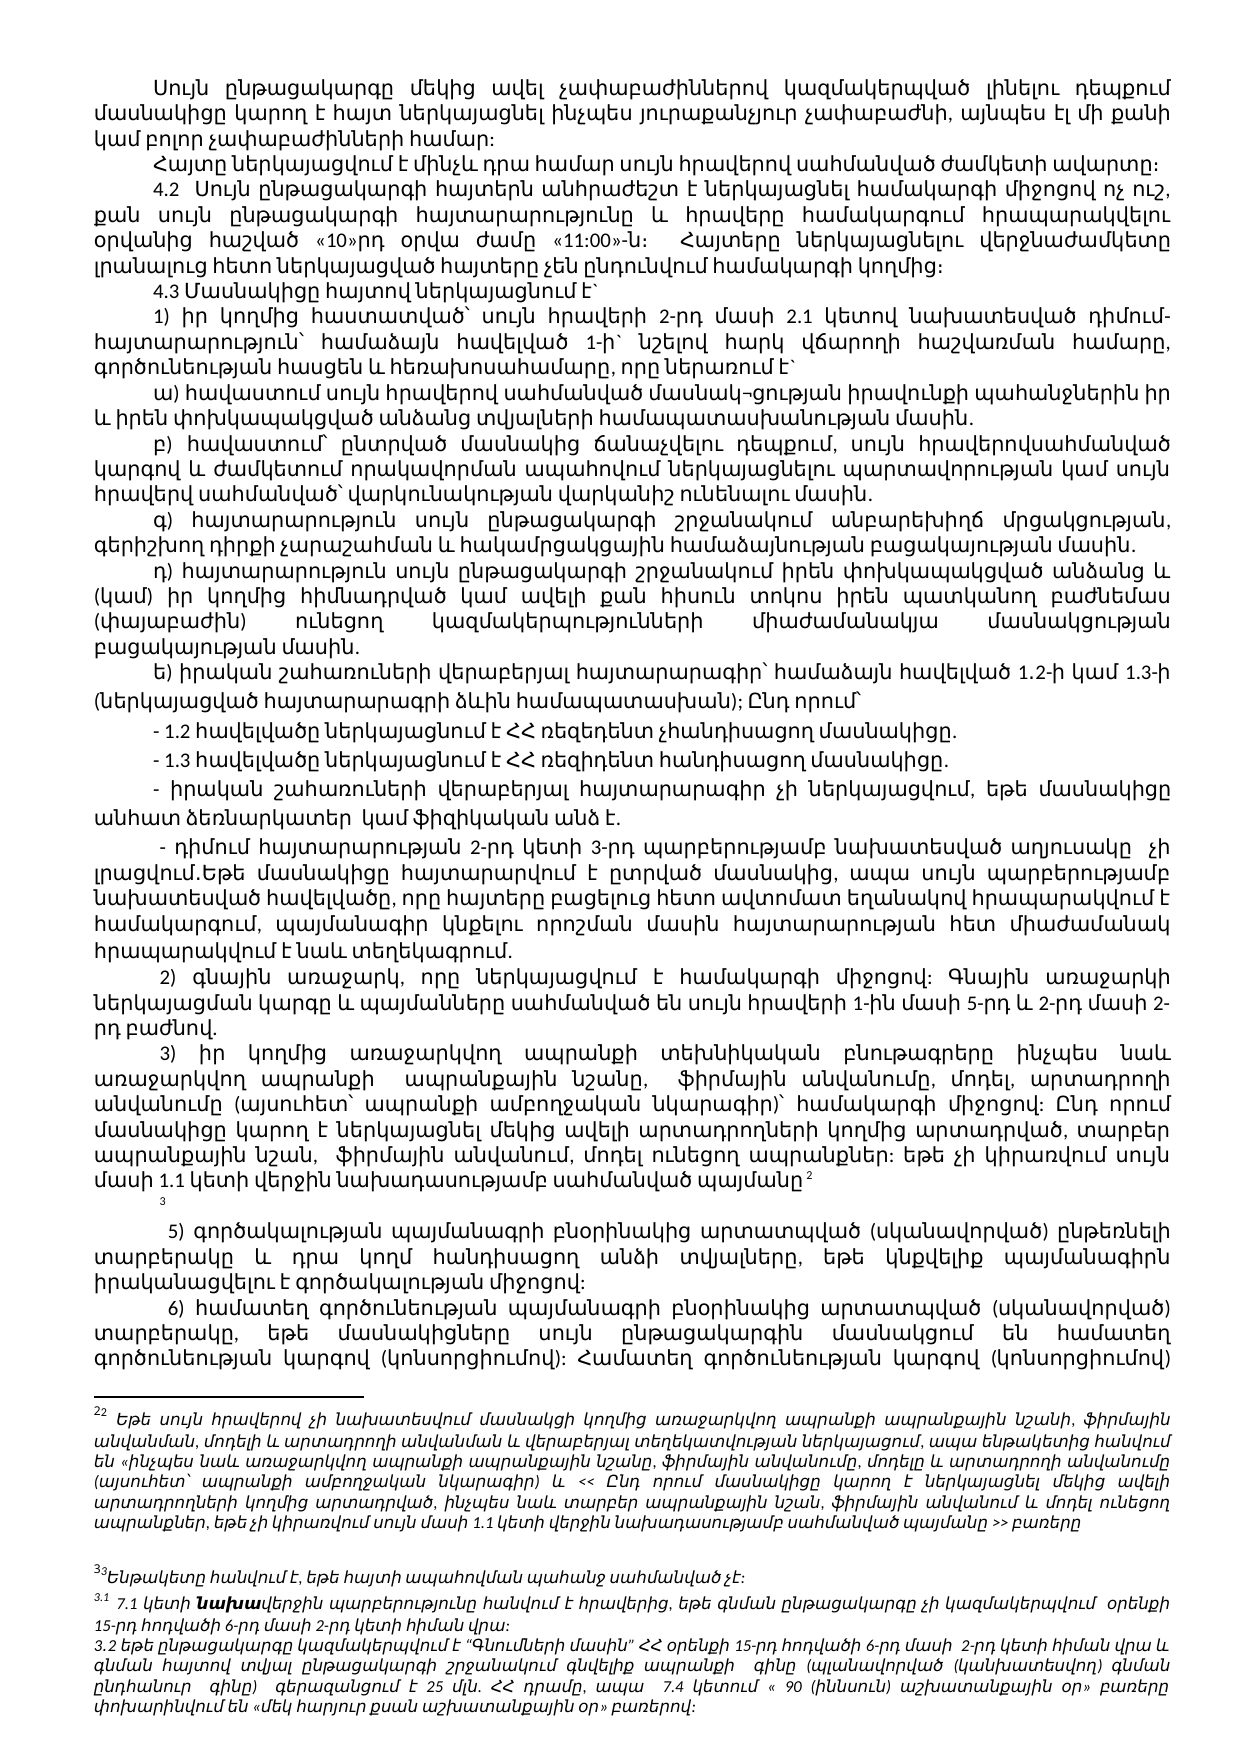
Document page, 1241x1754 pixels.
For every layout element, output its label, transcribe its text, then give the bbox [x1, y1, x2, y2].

text 2) գնային առաջարկ, որը ներկայացվում է համակարգի միջոցով: Գնային առաջարկի ներկայացման կարգը և պայմանները սահմանված են սույն հրավերի 1-ին մասի 5-րդ և 2-րդ մասի 2-րդ բաժնով. [94, 964, 1171, 1041]
text 4.2 Սույն ընթացակարգի հայտերն անհրաժեշտ է ներկայացնել համակարգի միջոցով ոչ ուշ, քան սույն ընթացակարգի հայտարարությունը և հրավերը համակարգում հրապարակվելու օրվանից հաշված «10»րդ օրվա ժամը «11:00»-ն։ Հայտերը ներկայացնելու վերջնաժամկետը լրանալուց հետո ներկայացված հայտերը չեն ընդունվում համակարգի կողմից։ [94, 177, 1171, 278]
text ե) իրական շահառուների վերաբերյալ հայտարարագիր՝ համաձայն հավելված 1․2-ի կամ 1.3-ի (ներկայացված հայտարարագրի ձևին համապատասխան); Ընդ որում՝ [94, 659, 1171, 714]
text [94, 1295, 1171, 1371]
text - դիմում հայտարարության 2-րդ կետի 3-րդ պարբերությամբ նախատեսված աղյուսակը չի լրացվում․Եթե մասնակիցը հայտարարվում է ըտրված մասնակից, ապա սույն պարբերությամբ նախատեսված հավելվածը, որը հայտերը բացելուց հետո ավտոմատ եղանակով հրապարակվում է համակարգում, պայմանագիր կնքելու որոշման մասին հայտարարության հետ միաժամանակ հրապարակվում է նաև տեղեկագրում. [94, 834, 1171, 964]
text 4.3 Մասնակիցը հայտով ներկայացնում է` [94, 278, 1171, 304]
text Սույն ընթացակարգը մեկից ավել չափաբաժիններով կազմակերպված լինելու դեպքում մասնակիցը կարող է հայտ ներկայացնել ինչպես յուրաքանչյուր չափաբաժնի, այնպես էլ մի քանի կամ բոլոր չափաբաժինների համար: [94, 75, 1171, 151]
text ա) հավաստում սույն հրավերով սահմանված մասնակ¬ցության իրավունքի պահանջներին իր և իրեն փոխկապակցված անձանց տվյալների համապատասխանության մասին. [94, 380, 1171, 431]
text բ) հավաստում՝ ընտրված մասնակից ճանաչվելու դեպքում, սույն հրավերովսահմանված կարգով և ժամկետում որակավորման ապահովում ներկայացնելու պարտավորության կամ սույն հրավերվ սահմանված՝ վարկունակության վարկանիշ ունենալու մասին. [94, 431, 1171, 507]
text դ) հայտարարություն սույն ընթացակարգի շրջանակում իրեն փոխկապակցված անձանց և (կամ) իր կողմից հիմնադրված կամ ավելի քան հիսուն տոկոս իրեն պատկանող բաժնեմաս (փայաբաժին) ունեցող կազմակերպությունների միաժամանակյա մասնակցության բացակայության մասին. [94, 558, 1171, 659]
text գ) հայտարարություն սույն ընթացակարգի շրջանակում անբարեխիղճ մրցակցության, գերիշխող դիրքի չարաշահման և հակամրցակցային համաձայնության բացակայության մասին. [94, 507, 1171, 558]
text 5) գործակալության պայմանագրի բնօրինակից արտատպված (սկանավորված) ընթեռնելի տարբերակը և դրա կողմ հանդիսացող անձի տվյալները, եթե կնքվելիք պայմանագիրն իրականացվելու է գործակալության միջոցով: [94, 1218, 1171, 1295]
text Հայտը ներկայացվում է մինչև դրա համար սույն հրավերով սահմանված ժամկետի ավարտը։ [94, 151, 1171, 177]
text 3) իր կողմից առաջարկվող ապրանքի տեխնիկական բնութագրերը ինչպես նաև առաջարկվող ապրանքի ապրանքային նշանը, ֆիրմային անվանումը, մոդել, արտադրողի անվանումը (այսուհետ՝ ապրանքի ամբողջական նկարագիր)՝ համակարգի միջոցով: Ընդ որում մասնակիցը կարող է ներկայացնել մեկից ավելի արտադրողների կողմից արտադրված, տարբեր ապրանքային նշան, ֆիրմային անվանում, մոդել ունեցող ապրանքներ: եթե չի կիրառվում սույն մասի 1.1 կետի վերջին նախադասությամբ սահմանված պայմանը 2 [94, 1041, 1171, 1193]
text 3 [94, 1193, 1171, 1218]
text 1) իր կողմից հաստատված՝ սույն հրավերի 2-րդ մասի 2.1 կետով նախատեսված դիմում-հայտարարություն՝ համաձայն հավելված 1-ի` նշելով հարկ վճարողի հաշվառման համարը, գործունեության հասցեն և հեռախոսահամարը, որը ներառում է` [94, 304, 1171, 380]
text - 1.3 հավելվածը ներկայացնում է ՀՀ ռեզիդենտ հանդիսացող մասնակիցը. [94, 747, 1171, 772]
text - իրական շահառուների վերաբերյալ հայտարարագիր չի ներկայացվում, եթե մասնակիցը անհատ ձեռնարկատեր կամ ֆիզիկական անձ է. [94, 776, 1171, 831]
text - 1.2 հավելվածը ներկայացնում է ՀՀ ռեզեդենտ չհանդիսացող մասնակիցը. [94, 718, 1171, 743]
